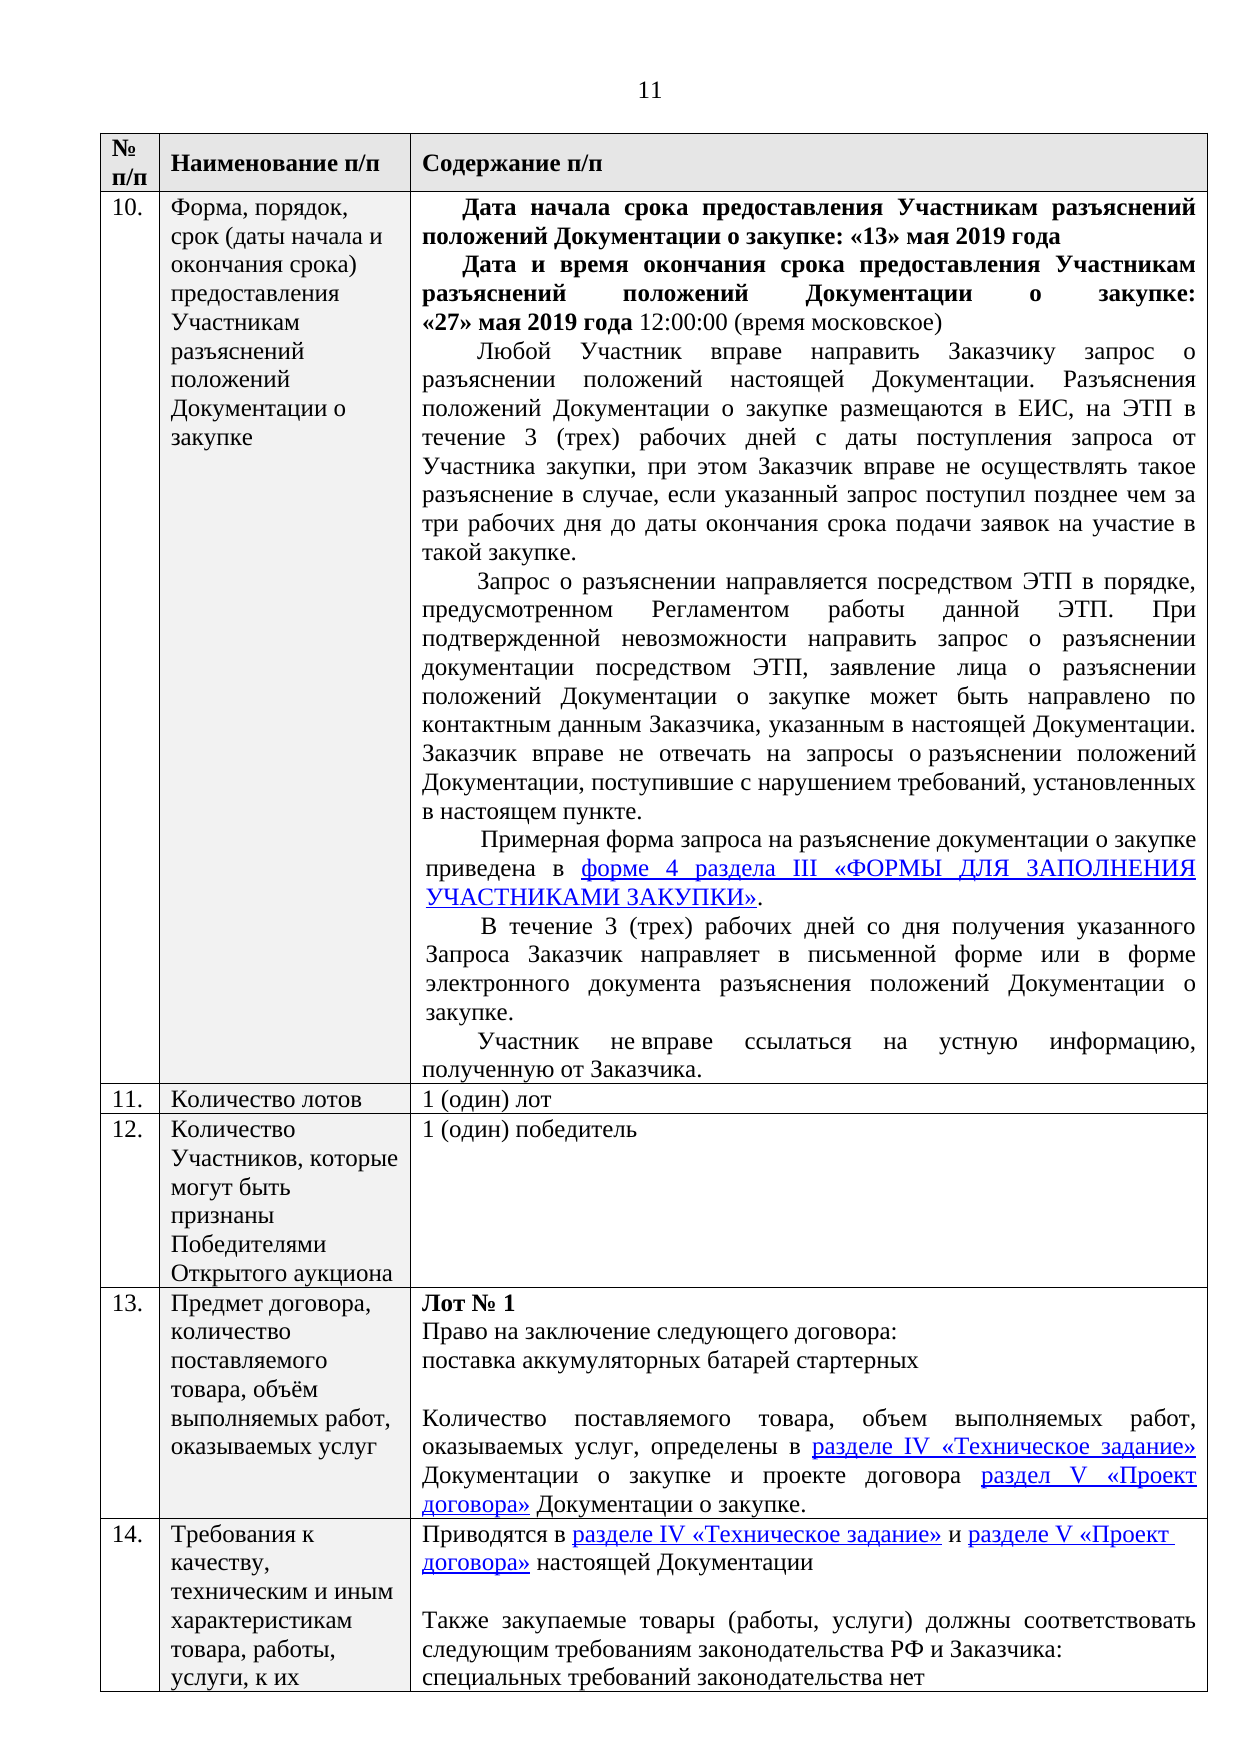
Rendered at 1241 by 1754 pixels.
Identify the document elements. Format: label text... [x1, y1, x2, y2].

table_cell Предмет договора, количество поставляемого товара, объём выполняемых работ, оказываемых услуг [160, 1288, 410, 1518]
table_cell Лот № 1 Право на заключение следующего договора: поставка аккумуляторных батарей стартерных Количество поставляемого товара, объем выполняемых работ, оказываемых услуг, определены в разделе IV «Техническое задание» Документации о закупке и проекте договора раздел V «Проект договора» Документации о закупке. [411, 1288, 1207, 1518]
table_header № п/п [101, 134, 159, 191]
table_cell [101, 192, 159, 1083]
table_header Наименование п/п [160, 134, 410, 191]
table_cell Форма, порядок, срок (даты начала и окончания срока) предоставления Участникам разъяснений положений Документации о закупке [160, 192, 410, 1083]
table_cell [101, 1114, 159, 1287]
table_cell 1 (один) победитель [411, 1114, 1207, 1287]
table_cell Количество Участников, которые могут быть признаны Победителями Открытого аукциона [160, 1114, 410, 1287]
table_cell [160, 1519, 410, 1691]
table_cell 1 (один) лот [411, 1084, 1207, 1113]
table_cell [101, 1519, 159, 1691]
table_cell [101, 1084, 159, 1113]
table_header Содержание п/п [411, 134, 1207, 191]
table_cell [411, 1519, 1207, 1691]
table_cell [101, 1288, 159, 1518]
table_cell Дата начала срока предоставления Участникам разъяснений положений Документации о закупке: Дата и время окончания срока предоставления Участникам разъяснений положений Документации о закупке: 12:00:00 (время московское) Любой Участник вправе направить Заказчику запрос о разъяснении положений настоящей Документации. Разъяснения положений Документации о закупке размещаются в ЕИС, на ЭТП в течение 3 (трех) рабочих дней с даты поступления запроса от Участника закупки, при этом Заказчик вправе не осуществлять такое разъяснение в случае, если указанный запрос поступил позднее чем за три рабочих дня до даты окончания срока подачи заявок на участие в такой закупке. Запрос о разъяснении направляется посредством ЭТП в порядке, предусмотренном Регламентом работы данной ЭТП. При подтвержденной невозможности направить запрос о разъяснении документации посредством ЭТП, заявление лица о разъяснении положений Документации о закупке может быть направлено по контактным данным Заказчика, указанным в настоящей Документации. Заказчик вправе не отвечать на запросы о разъяснении положений Документации, поступившие с нарушением требований, установленных в настоящем пункте. Примерная форма запроса на разъяснение документации о закупке приведена в форме 4 раздела III «ФОРМЫ ДЛЯ ЗАПОЛНЕНИЯ УЧАСТНИКАМИ ЗАКУПКИ». В течение 3 (трех) рабочих дней со дня получения указанного Запроса Заказчик направляет в письменной форме или в форме электронного документа разъяснения положений Документации о закупке. Участник не вправе ссылаться на устную информацию, полученную от Заказчика. [411, 192, 1207, 1083]
table_cell Количество лотов [160, 1084, 410, 1113]
